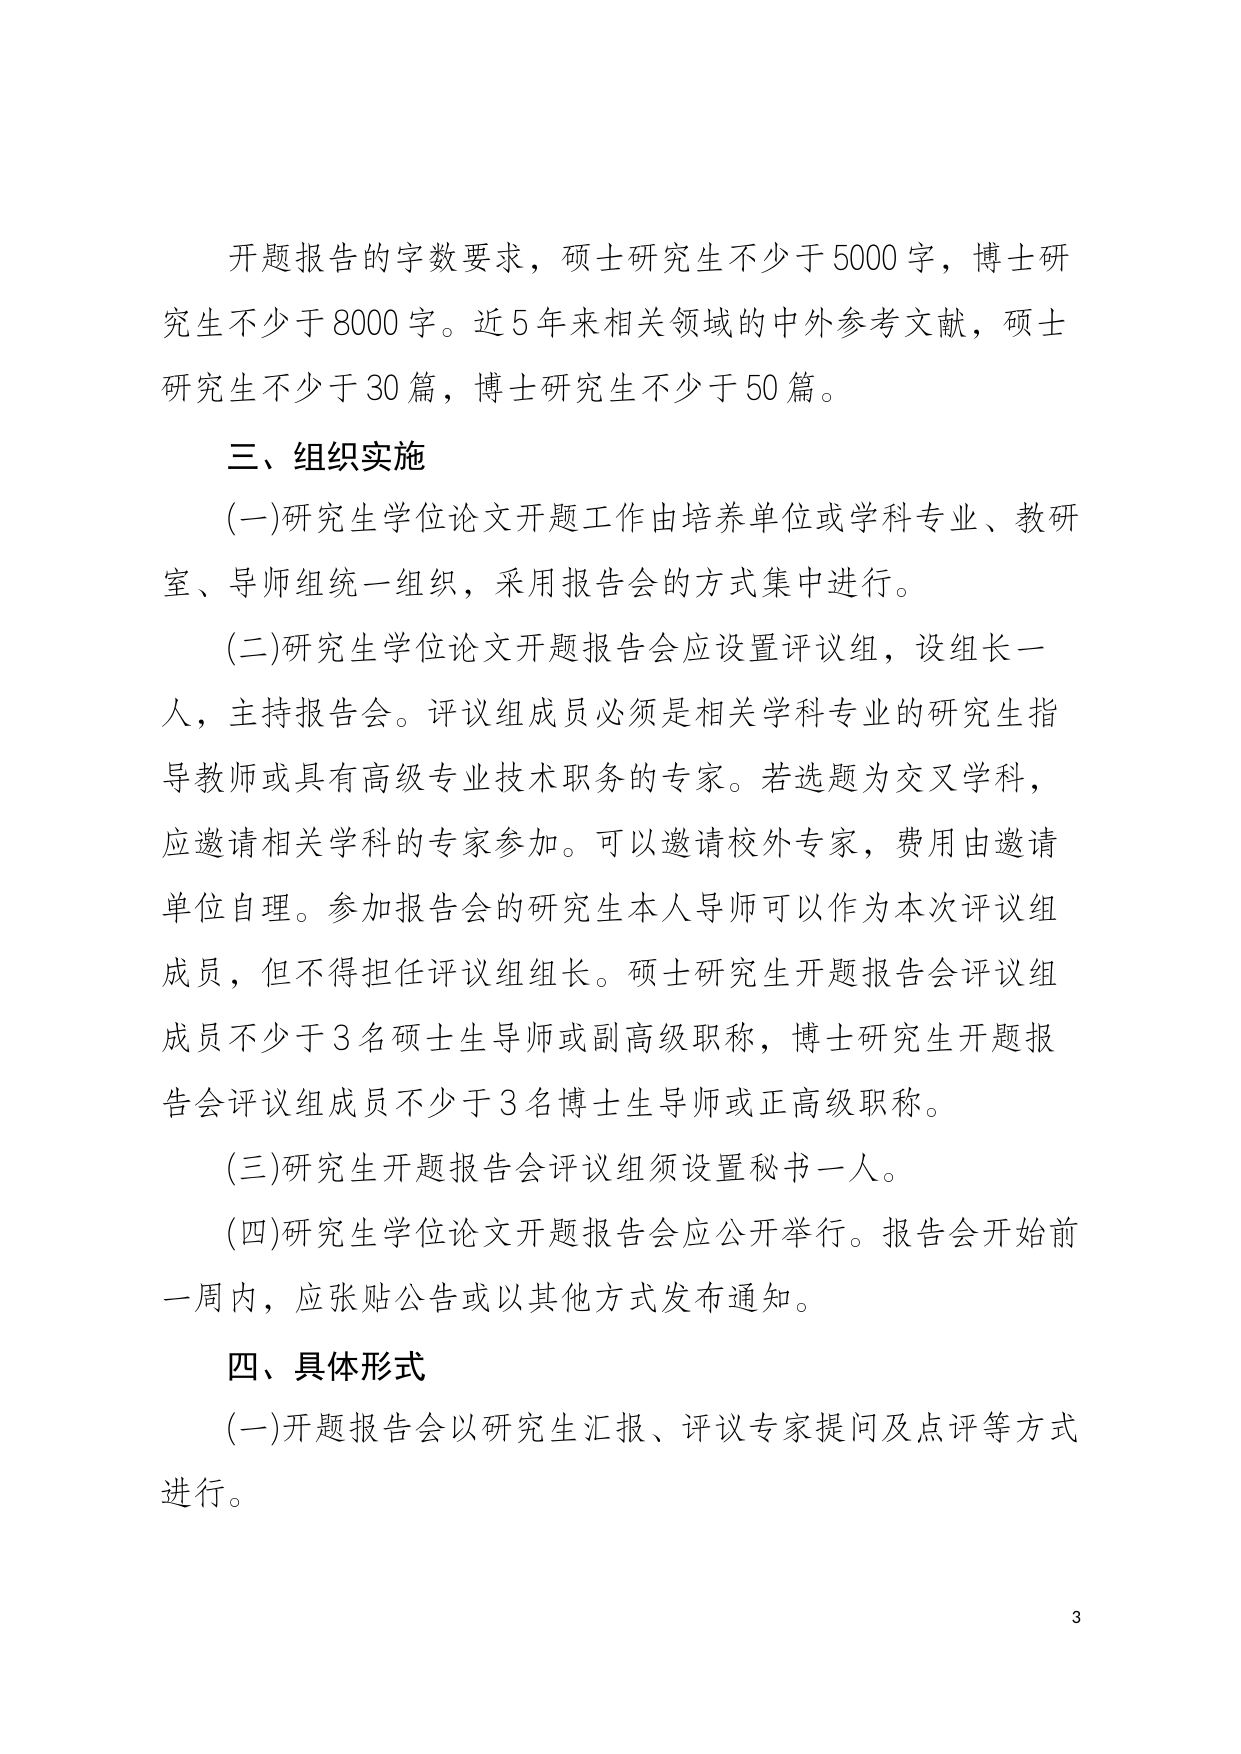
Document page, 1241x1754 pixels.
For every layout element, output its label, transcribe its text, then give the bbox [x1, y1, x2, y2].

text (二)研究生学位论文开题报告会应设置评议组，设组长一人，主持报告会。评议组成员必须是相关学科专业的研究生指导教师或具有高级专业技术职务的专家。若选题为交叉学科，应邀请相关学科的专家参加。可以邀请校外专家，费用由邀请单位自理。参加报告会的研究生本人导师可以作为本次评议组成员，但不得担任评议组组长。硕士研究生开题报告会评议组成员不少于3名硕士生导师或副高级职称，博士研究生开题报告会评议组成员不少于3名博士生导师或正高级职称。 [159, 617, 1081, 1137]
text 四、具体形式 [159, 1332, 1081, 1397]
text (四)研究生学位论文开题报告会应公开举行。报告会开始前一周内，应张贴公告或以其他方式发布通知。 [159, 1202, 1081, 1332]
text (一)开题报告会以研究生汇报、评议专家提问及点评等方式进行。 [159, 1397, 1081, 1527]
text 开题报告的字数要求，硕士研究生不少于5000字，博士研究生不少于8000字。近5年来相关领域的中外参考文献，硕士研究生不少于30篇，博士研究生不少于50篇。 [159, 227, 1081, 422]
text (三)研究生开题报告会评议组须设置秘书一人。 [159, 1137, 1081, 1202]
text 三、组织实施 [159, 422, 1081, 487]
text (一)研究生学位论文开题工作由培养单位或学科专业、教研室、导师组统一组织，采用报告会的方式集中进行。 [159, 487, 1081, 617]
